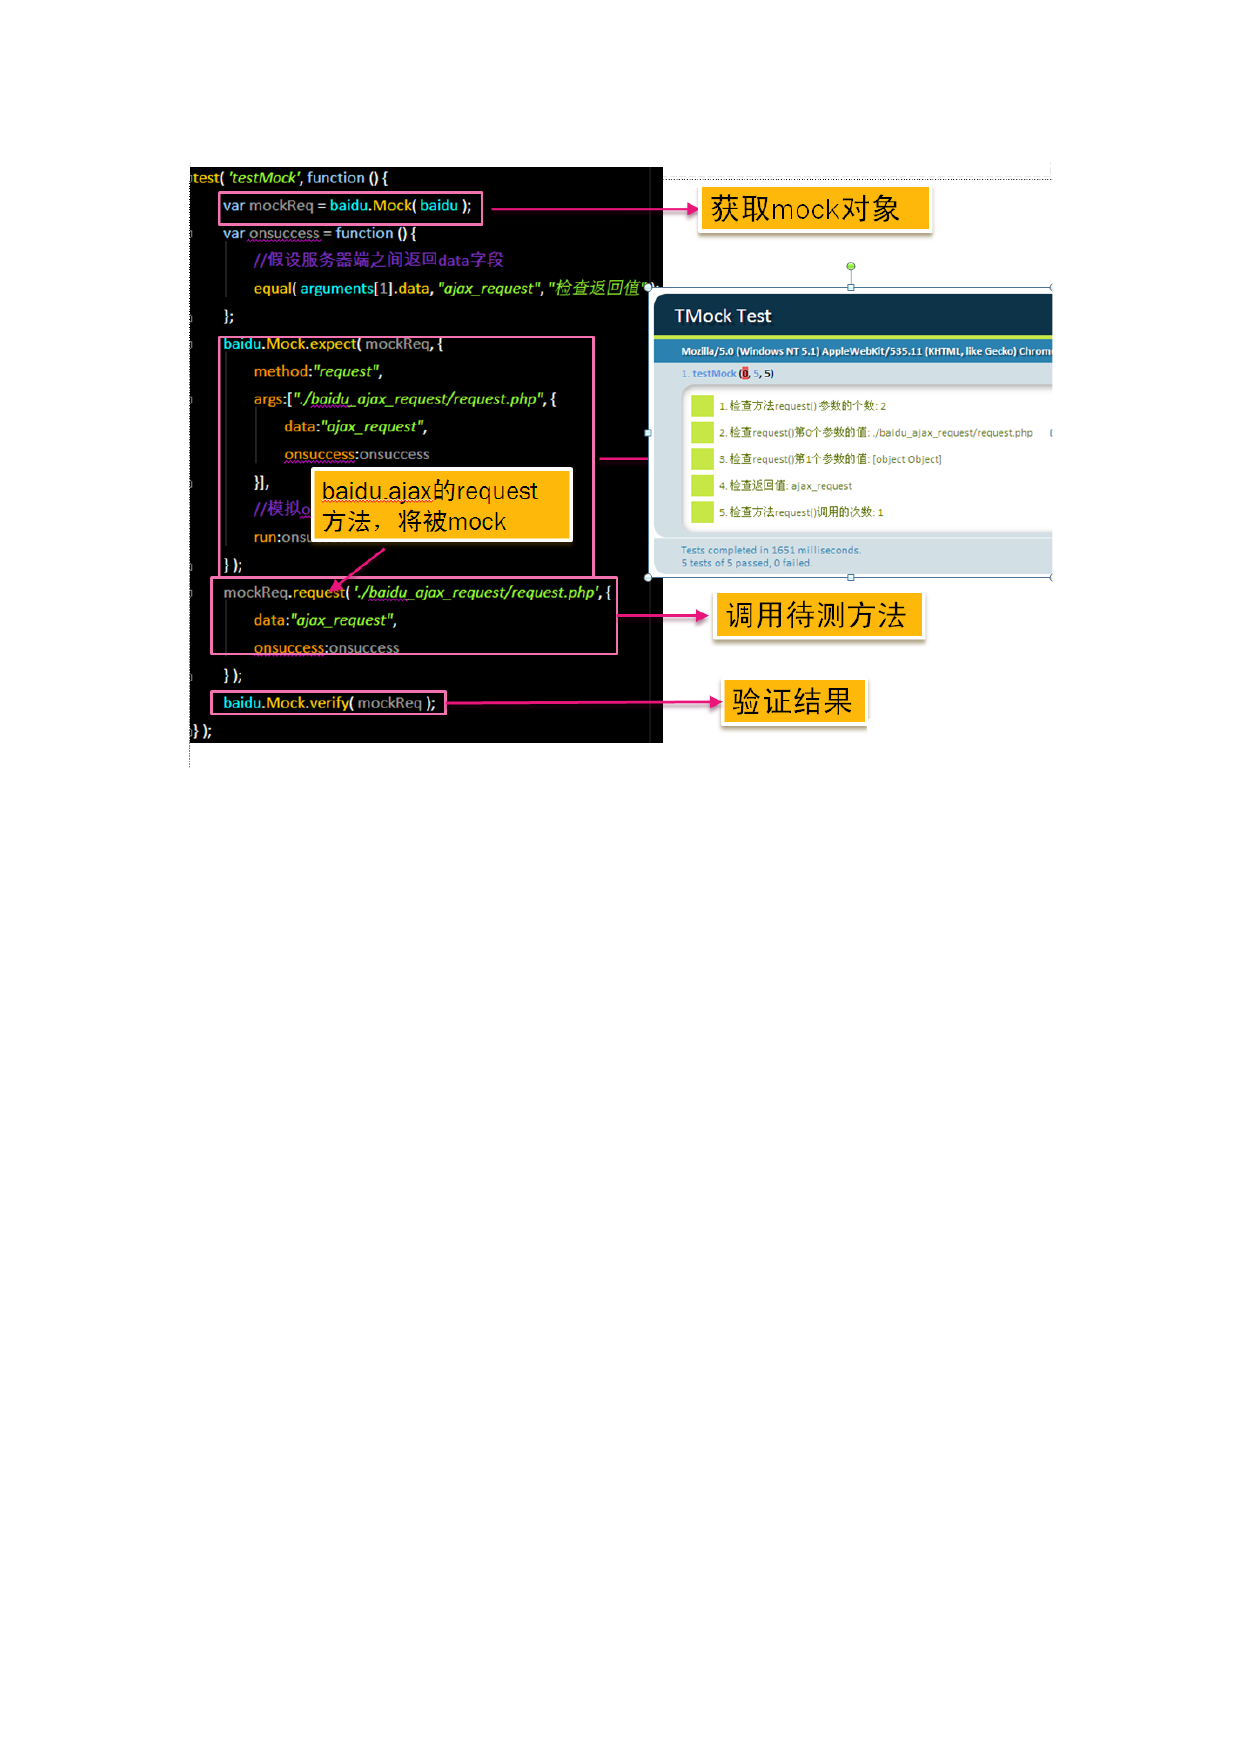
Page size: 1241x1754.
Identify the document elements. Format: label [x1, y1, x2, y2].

picture [187, 162, 1053, 768]
